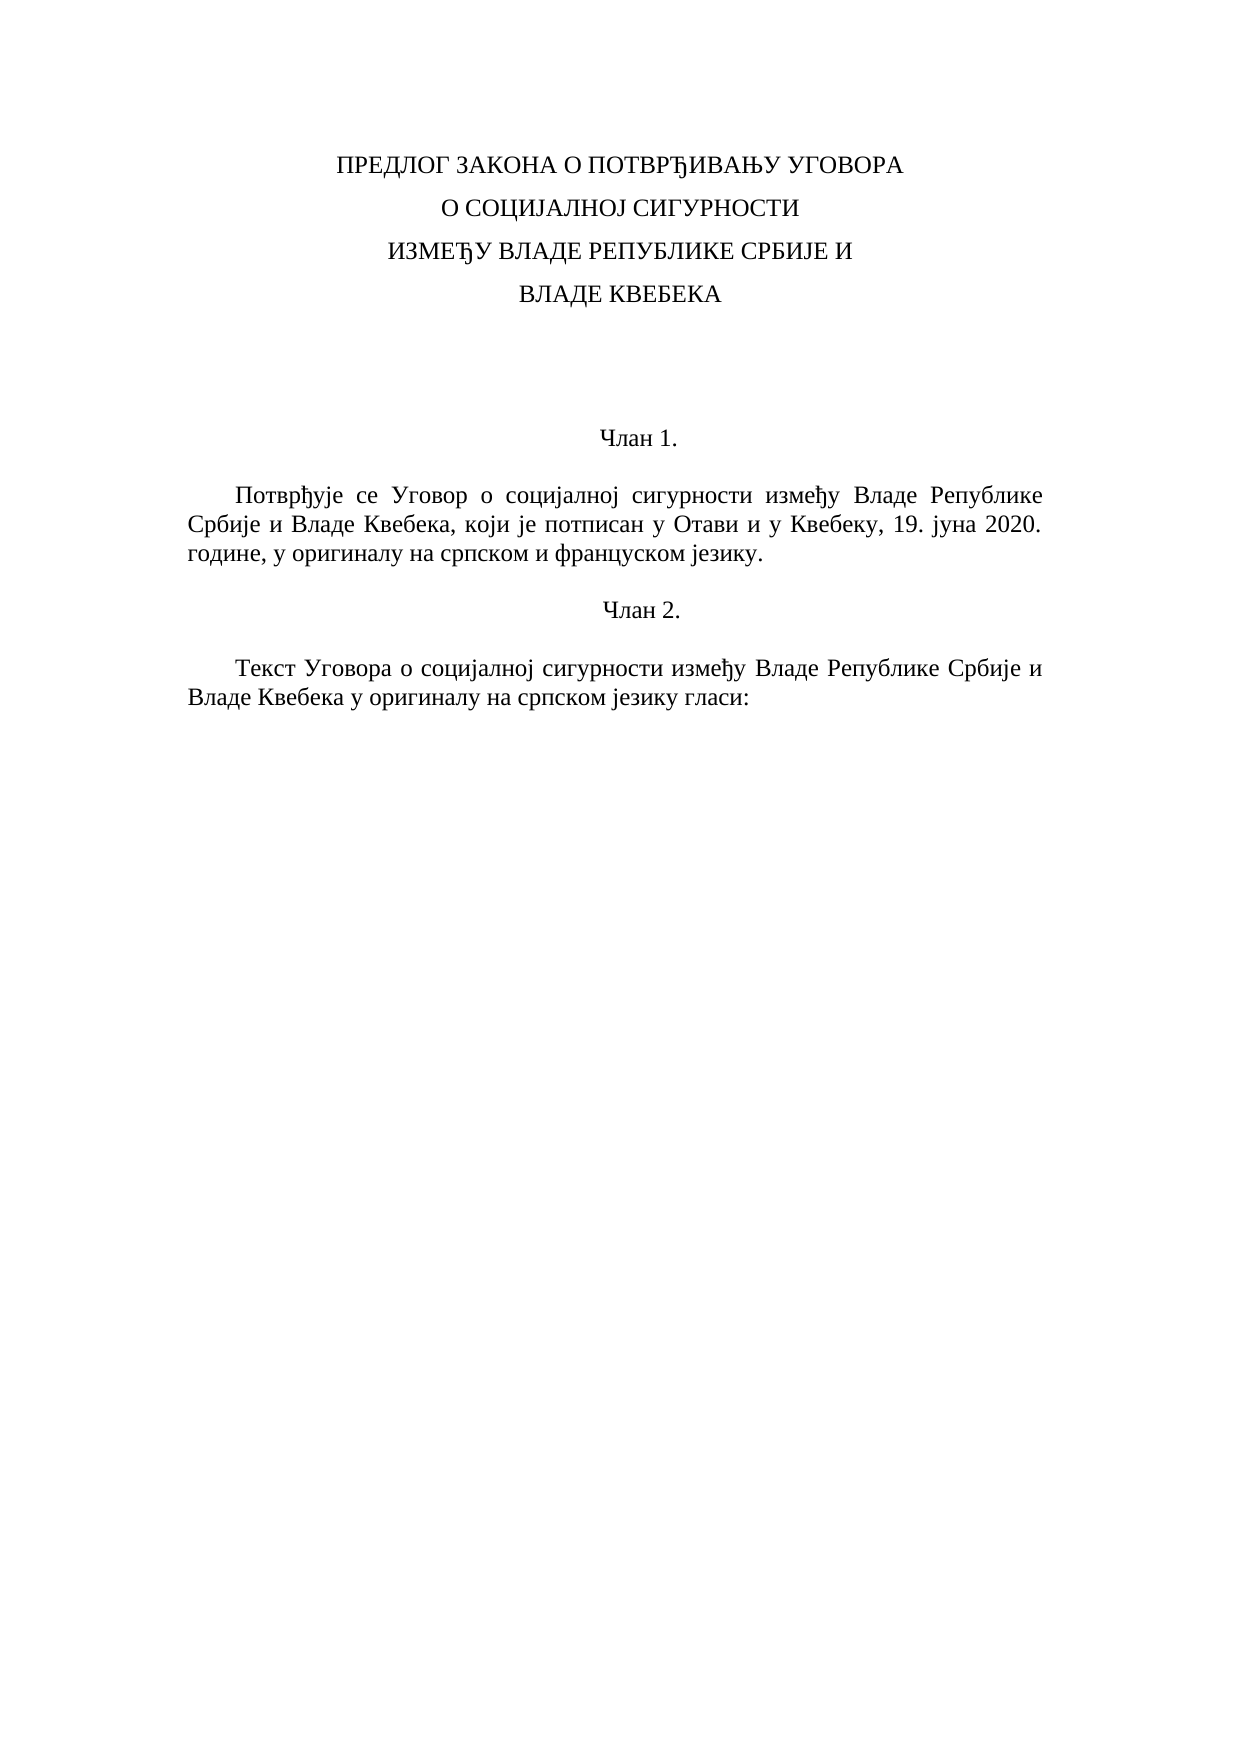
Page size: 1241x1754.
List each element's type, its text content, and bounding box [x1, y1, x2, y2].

text Члан 1. [198, 423, 1042, 452]
text ПРЕДЛОГ ЗАКОНА О ПОТВРЂИВАЊУ УГОВОРА [187, 150, 1053, 179]
text Члан 2. [198, 596, 1042, 624]
text Потврђује се Уговор о социјалној сигурности између Владе Републике Србије и Владе Квебека, који је потписан у Отави и у Квебеку, 19. јуна 2020. године, у оригиналу на српском и француском језику. [187, 481, 1043, 567]
text О СОЦИЈАЛНОЈ СИГУРНОСТИ [187, 193, 1053, 222]
text ИЗМЕЂУ ВЛАДЕ РЕПУБЛИКЕ СРБИЈЕ И [187, 236, 1053, 265]
text Текст Уговора о социјалној сигурности између Владе Републике Србије и Владе Квебека у оригиналу на српском језику гласи: [187, 653, 1043, 711]
text ВЛАДЕ КВЕБЕКА [187, 279, 1053, 308]
